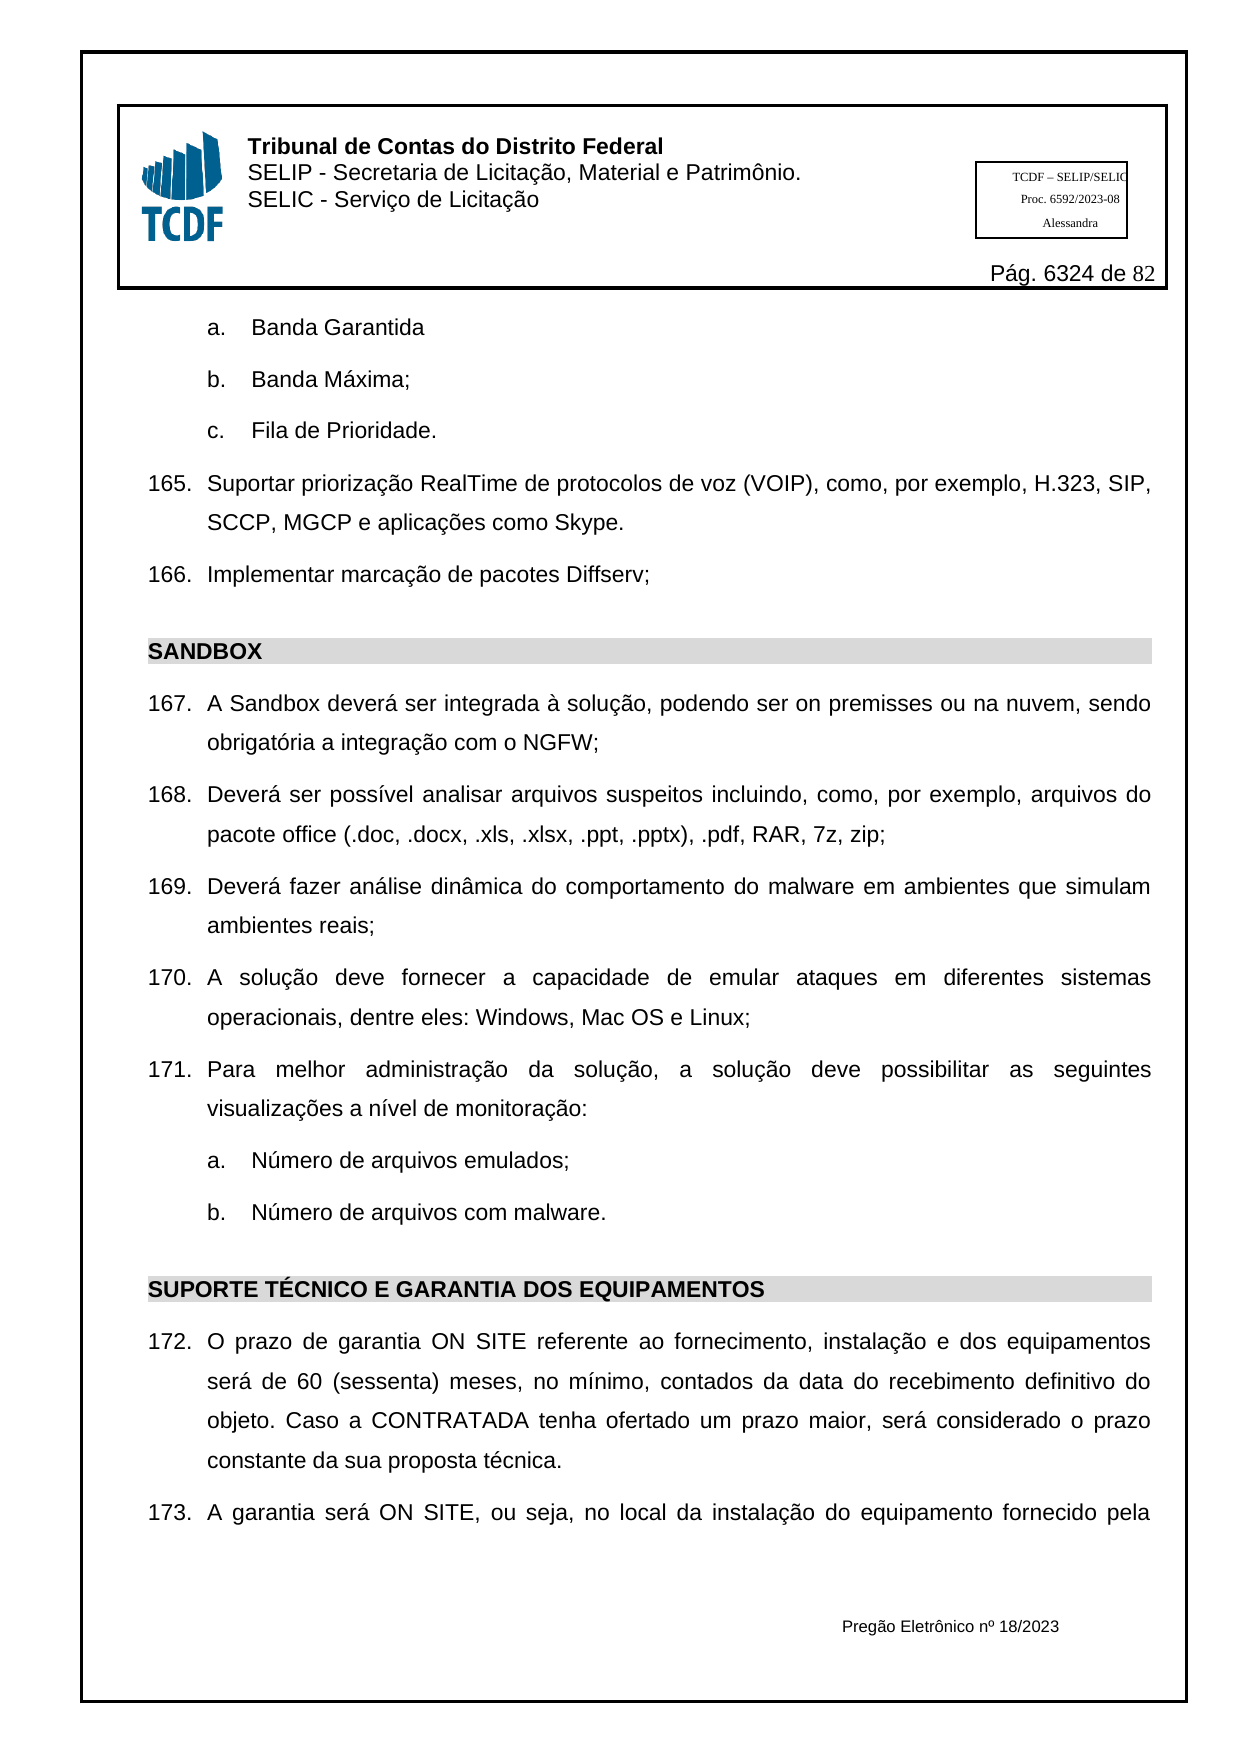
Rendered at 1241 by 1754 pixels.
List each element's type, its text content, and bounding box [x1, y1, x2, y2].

list Deverá fazer análise dinâmica do comportamento do malware em ambientes que simulam ambientes reais; [148, 873, 1152, 939]
list Implementar marcação de pacotes Diffserv; [148, 561, 1152, 587]
text SANDBOX [148, 638, 1152, 664]
text SUPORTE TÉCNICO E GARANTIA DOS EQUIPAMENTOS [148, 1276, 1152, 1302]
picture [127, 129, 237, 244]
list Fila de Prioridade. [207, 417, 1152, 444]
list A Sandbox deverá ser integrada à solução, podendo ser on premisses ou na nuvem, sendo obrigatória a integração com o NGFW; [148, 690, 1152, 756]
list Banda Máxima; [207, 366, 1152, 392]
list Número de arquivos emulados; [207, 1147, 1152, 1173]
list Banda Garantida [207, 313, 1152, 340]
list Número de arquivos com malware. [207, 1199, 1152, 1226]
list A solução deve fornecer a capacidade de emular ataques em diferentes sistemas operacionais, dentre eles: Windows, Mac OS e Linux; [148, 964, 1152, 1030]
list O prazo de garantia ON SITE referente ao fornecimento, instalação e dos equipamentos será de 60 (sessenta) meses, no mínimo, contados da data do recebimento definitivo do objeto. Caso a CONTRATADA tenha ofertado um prazo maior, será considerado o prazo constante da sua proposta técnica. [148, 1328, 1152, 1473]
list Para melhor administração da solução, a solução deve possibilitar as seguintes visualizações a nível de monitoração: [148, 1056, 1152, 1122]
list Suportar priorização RealTime de protocolos de voz (VOIP), como, por exemplo, H.323, SIP, SCCP, MGCP e aplicações como Skype. [148, 469, 1152, 535]
list Deverá ser possível analisar arquivos suspeitos incluindo, como, por exemplo, arquivos do pacote office (.doc, .docx, .xls, .xlsx, .ppt, .pptx), .pdf, RAR, 7z, zip; [148, 781, 1152, 847]
